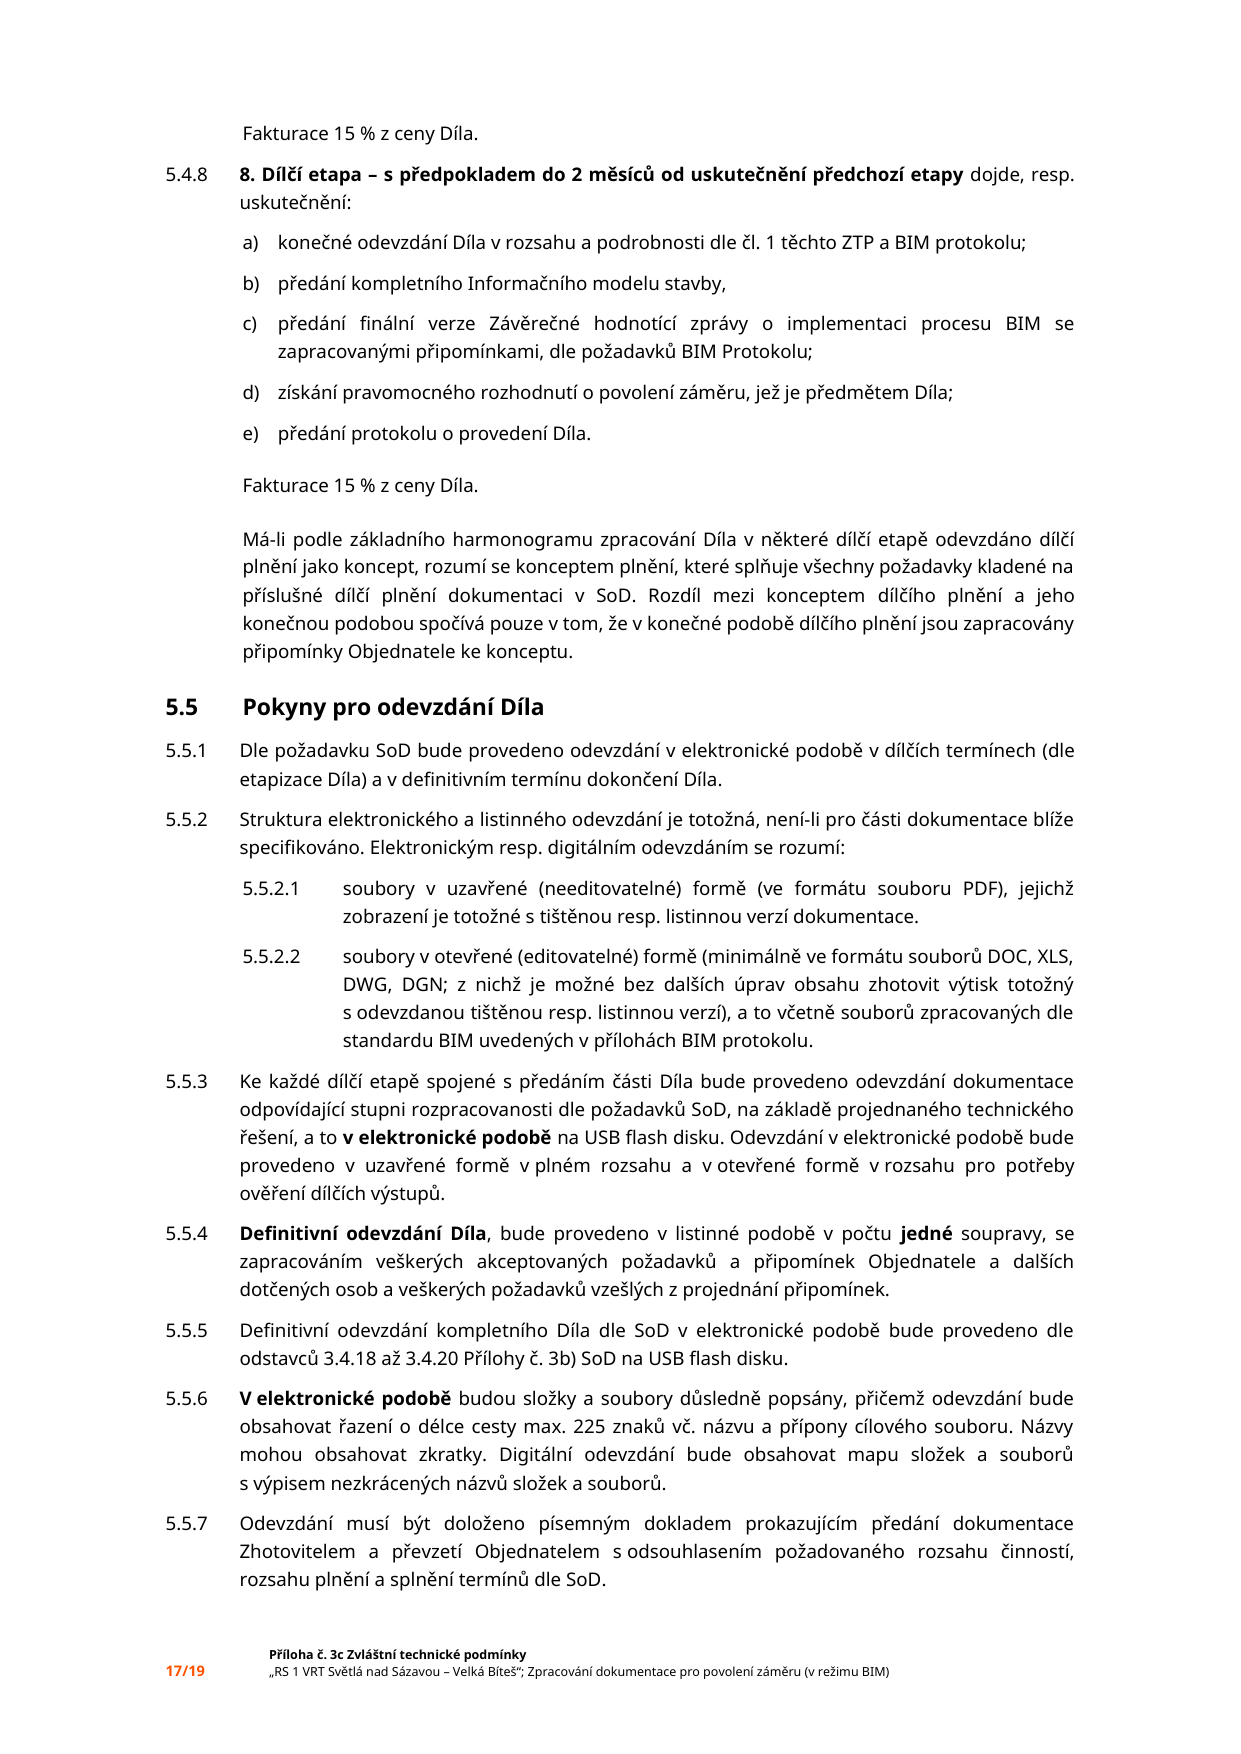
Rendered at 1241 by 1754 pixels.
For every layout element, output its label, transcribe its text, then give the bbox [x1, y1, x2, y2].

list konečné odevzdání Díla v rozsahu a podrobnosti dle čl. 1 těchto ZTP a BIM protokolu; [242, 230, 1075, 255]
text Fakturace 15 % z ceny Díla. [242, 121, 1075, 146]
text Dle požadavku SoD bude provedeno odevzdání v elektronické podobě v dílčích termínech (dle etapizace Díla) a v definitivním termínu dokončení Díla. [165, 738, 1075, 791]
text Pokyny pro odevzdání Díla [165, 691, 1075, 722]
text V elektronické podobě budou složky a soubory důsledně popsány, přičemž odevzdání bude obsahovat řazení o délce cesty max. 225 znaků vč. názvu a přípony cílového souboru. Názvy mohou obsahovat zkratky. Digitální odevzdání bude obsahovat mapu složek a souborů s výpisem nezkrácených názvů složek a souborů. [165, 1386, 1075, 1495]
text Má-li podle základního harmonogramu zpracování Díla v některé dílčí etapě odevzdáno dílčí plnění jako koncept, rozumí se konceptem plnění, které splňuje všechny požadavky kladené na příslušné dílčí plnění dokumentaci v SoD. Rozdíl mezi konceptem dílčího plnění a jeho konečnou podobou spočívá pouze v tom, že v konečné podobě dílčího plnění jsou zapracovány připomínky Objednatele ke konceptu. [242, 526, 1075, 663]
list získání pravomocného rozhodnutí o povolení záměru, jež je předmětem Díla; [242, 379, 1075, 405]
text Fakturace 15 % z ceny Díla. [242, 473, 1075, 498]
text 8. Dílčí etapa – s předpokladem do 2 měsíců od uskutečnění předchozí etapy dojde, resp. uskutečnění: [165, 161, 1075, 215]
text Odevzdání musí být doloženo písemným dokladem prokazujícím předání dokumentace Zhotovitelem a převzetí Objednatelem s odsouhlasením požadovaného rozsahu činností, rozsahu plnění a splnění termínů dle SoD. [165, 1510, 1075, 1592]
list předání finální verze Závěrečné hodnotící zprávy o implementaci procesu BIM se zapracovanými připomínkami, dle požadavků BIM Protokolu; [242, 311, 1075, 364]
text soubory v otevřené (editovatelné) formě (minimálně ve formátu souborů DOC, XLS, DWG, DGN; z nichž je možné bez dalších úprav obsahu zhotovit výtisk totožný s odevzdanou tištěnou resp. listinnou verzí), a to včetně souborů zpracovaných dle standardu BIM uvedených v přílohách BIM protokolu. [242, 943, 1075, 1053]
list předání kompletního Informačního modelu stavby, [242, 270, 1075, 296]
text Definitivní odevzdání kompletního Díla dle SoD v elektronické podobě bude provedeno dle odstavců 3.4.18 až 3.4.20 Přílohy č. 3b) SoD na USB flash disku. [165, 1317, 1075, 1371]
text Struktura elektronického a listinného odevzdání je totožná, není-li pro části dokumentace blíže specifikováno. Elektronickým resp. digitálním odevzdáním se rozumí: [165, 806, 1075, 860]
text Definitivní odevzdání Díla, bude provedeno v listinné podobě v počtu jedné soupravy, se zapracováním veškerých akceptovaných požadavků a připomínek Objednatele a dalších dotčených osob a veškerých požadavků vzešlých z projednání připomínek. [165, 1221, 1075, 1302]
list předání protokolu o provedení Díla. [242, 420, 1075, 445]
text soubory v uzavřené (needitovatelné) formě (ve formátu souboru PDF), jejichž zobrazení je totožné s tištěnou resp. listinnou verzí dokumentace. [242, 875, 1075, 928]
text Ke každé dílčí etapě spojené s předáním části Díla bude provedeno odevzdání dokumentace odpovídající stupni rozpracovanosti dle požadavků SoD, na základě projednaného technického řešení, a to v elektronické podobě na USB flash disku. Odevzdání v elektronické podobě bude provedeno v uzavřené formě v plném rozsahu a v otevřené formě v rozsahu pro potřeby ověření dílčích výstupů. [165, 1068, 1075, 1206]
